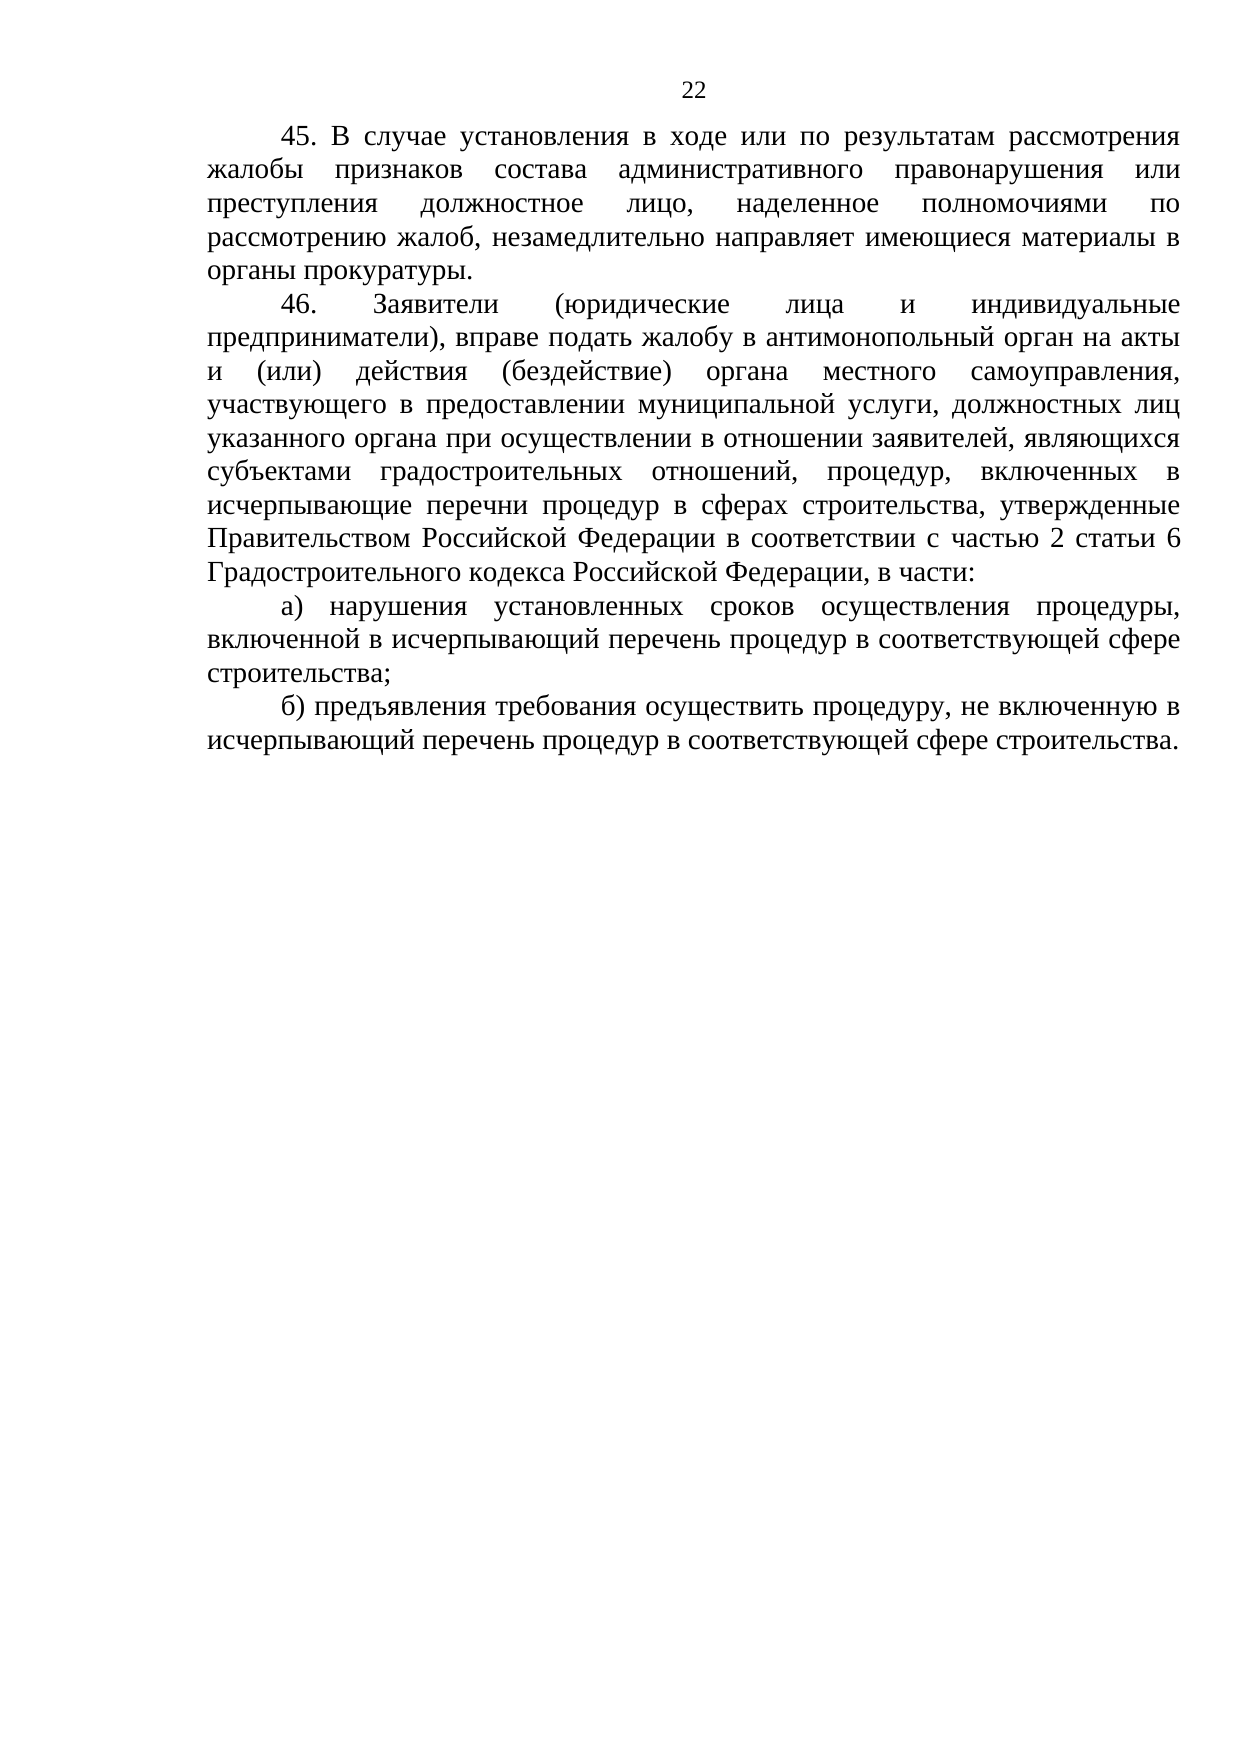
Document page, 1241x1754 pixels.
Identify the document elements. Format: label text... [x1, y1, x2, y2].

text 45. В случае установления в ходе или по результатам рассмотрения жалобы признаков состава административного правонарушения или преступления должностное лицо, наделенное полномочиями по рассмотрению жалоб, незамедлительно направляет имеющиеся материалы в органы прокуратуры. [207, 118, 1181, 286]
text б) предъявления требования осуществить процедуру, не включенную в исчерпывающий перечень процедур в соответствующей сфере строительства. [207, 688, 1181, 755]
text а) нарушения установленных сроков осуществления процедуры, включенной в исчерпывающий перечень процедур в соответствующей сфере строительства; [207, 588, 1181, 688]
text 46. Заявители (юридические лица и индивидуальные предприниматели), вправе подать жалобу в антимонопольный орган на акты и (или) действия (бездействие) органа местного самоуправления, участвующего в предоставлении муниципальной услуги, должностных лиц указанного органа при осуществлении в отношении заявителей, являющихся субъектами градостроительных отношений, процедур, включенных в исчерпывающие перечни процедур в сферах строительства, утвержденные Правительством Российской Федерации в соответствии с частью 2 статьи 6 Градостроительного кодекса Российской Федерации, в части: [207, 286, 1181, 588]
